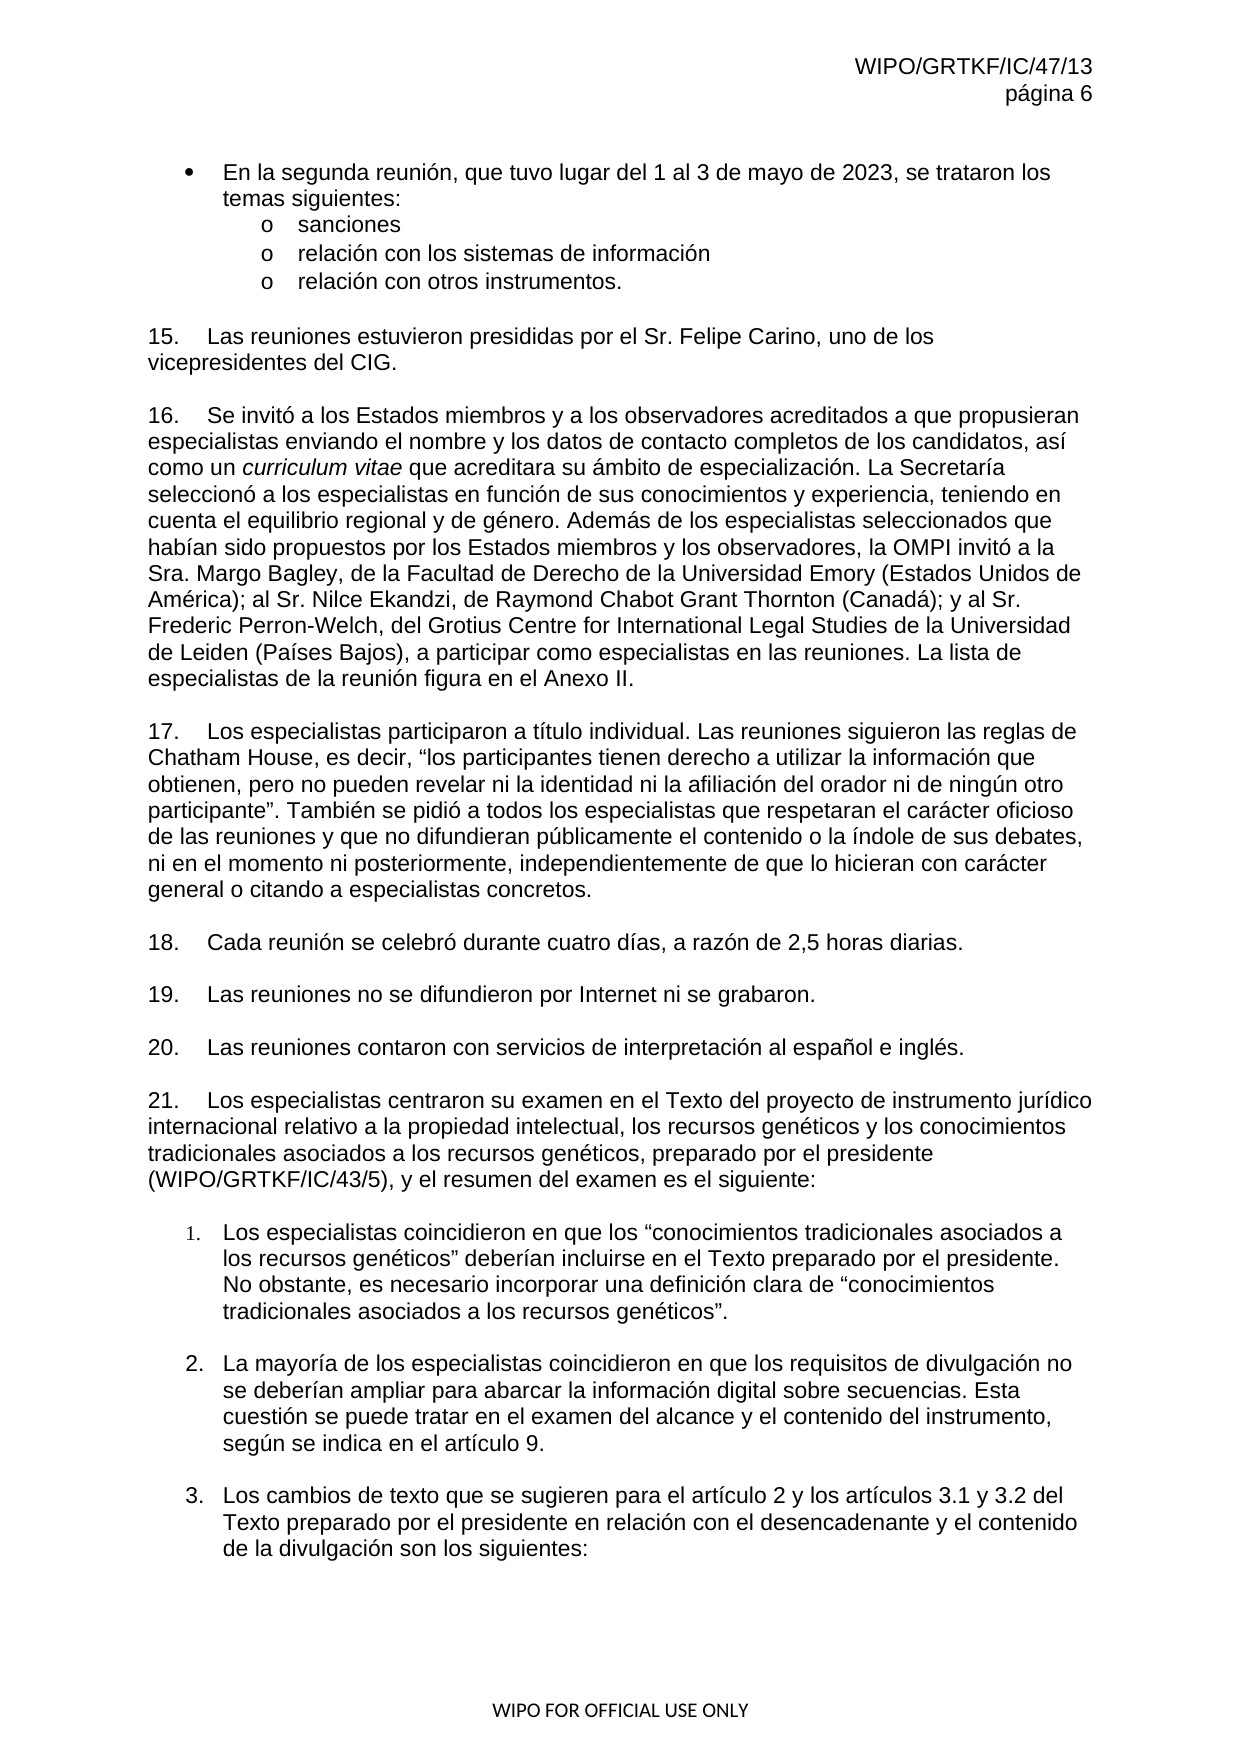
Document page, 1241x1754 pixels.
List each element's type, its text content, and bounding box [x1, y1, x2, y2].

list En la segunda reunión, que tuvo lugar del 1 al 3 de mayo de 2023, se trataron los temas siguientes: [185, 158, 1093, 211]
list Los especialistas coincidieron en que los “conocimientos tradicionales asociados a los recursos genéticos” deberían incluirse en el Texto preparado por el presidente. No obstante, es necesario incorporar una definición clara de “conocimientos tradicionales asociados a los recursos genéticos”. [185, 1219, 1093, 1324]
list sanciones [260, 211, 1093, 239]
list relación con otros instrumentos. [260, 268, 1093, 296]
text 20. Las reuniones contaron con servicios de interpretación al español e inglés. [148, 1034, 1093, 1061]
text 19. Las reuniones no se difundieron por Internet ni se grabaron. [148, 981, 1093, 1008]
list Los cambios de texto que se sugieren para el artículo 2 y los artículos 3.1 y 3.2 del Texto preparado por el presidente en relación con el desencadenante y el contenido de la divulgación son los siguientes: [185, 1482, 1093, 1561]
list relación con los sistemas de información [260, 239, 1093, 268]
text 15. Las reuniones estuvieron presididas por el Sr. Felipe Carino, uno de los vicepresidentes del CIG. [148, 323, 1093, 375]
list La mayoría de los especialistas coincidieron en que los requisitos de divulgación no se deberían ampliar para abarcar la información digital sobre secuencias. Esta cuestión se puede tratar en el examen del alcance y el contenido del instrumento, según se indica en el artículo 9. [185, 1350, 1093, 1456]
text 16. Se invitó a los Estados miembros y a los observadores acreditados a que propusieran especialistas enviando el nombre y los datos de contacto completos de los candidatos, así como un curriculum vitae que acreditara su ámbito de especialización. La Secretaría seleccionó a los especialistas en función de sus conocimientos y experiencia, teniendo en cuenta el equilibrio regional y de género. Además de los especialistas seleccionados que habían sido propuestos por los Estados miembros y los observadores, la OMPI invitó a la Sra. Margo Bagley, de la Facultad de Derecho de la Universidad Emory (Estados Unidos de América); al Sr. Nilce Ekandzi, de Raymond Chabot Grant Thornton (Canadá); y al Sr. Frederic Perron-Welch, del Grotius Centre for International Legal Studies de la Universidad de Leiden (Países Bajos), a participar como especialistas en las reuniones. La lista de especialistas de la reunión figura en el Anexo II. [148, 402, 1093, 692]
text 21. Los especialistas centraron su examen en el Texto del proyecto de instrumento jurídico internacional relativo a la propiedad intelectual, los recursos genéticos y los conocimientos tradicionales asociados a los recursos genéticos, preparado por el presidente (WIPO/GRTKF/IC/43/5), y el resumen del examen es el siguiente: [148, 1087, 1093, 1192]
text 17. Los especialistas participaron a título individual. Las reuniones siguieron las reglas de Chatham House, es decir, “los participantes tienen derecho a utilizar la información que obtienen, pero no pueden revelar ni la identidad ni la afiliación del orador ni de ningún otro participante”. También se pidió a todos los especialistas que respetaran el carácter oficioso de las reuniones y que no difundieran públicamente el contenido o la índole de sus debates, ni en el momento ni posteriormente, independientemente de que lo hicieran con carácter general o citando a especialistas concretos. [148, 718, 1093, 902]
text 18. Cada reunión se celebró durante cuatro días, a razón de 2,5 horas diarias. [148, 929, 1093, 955]
